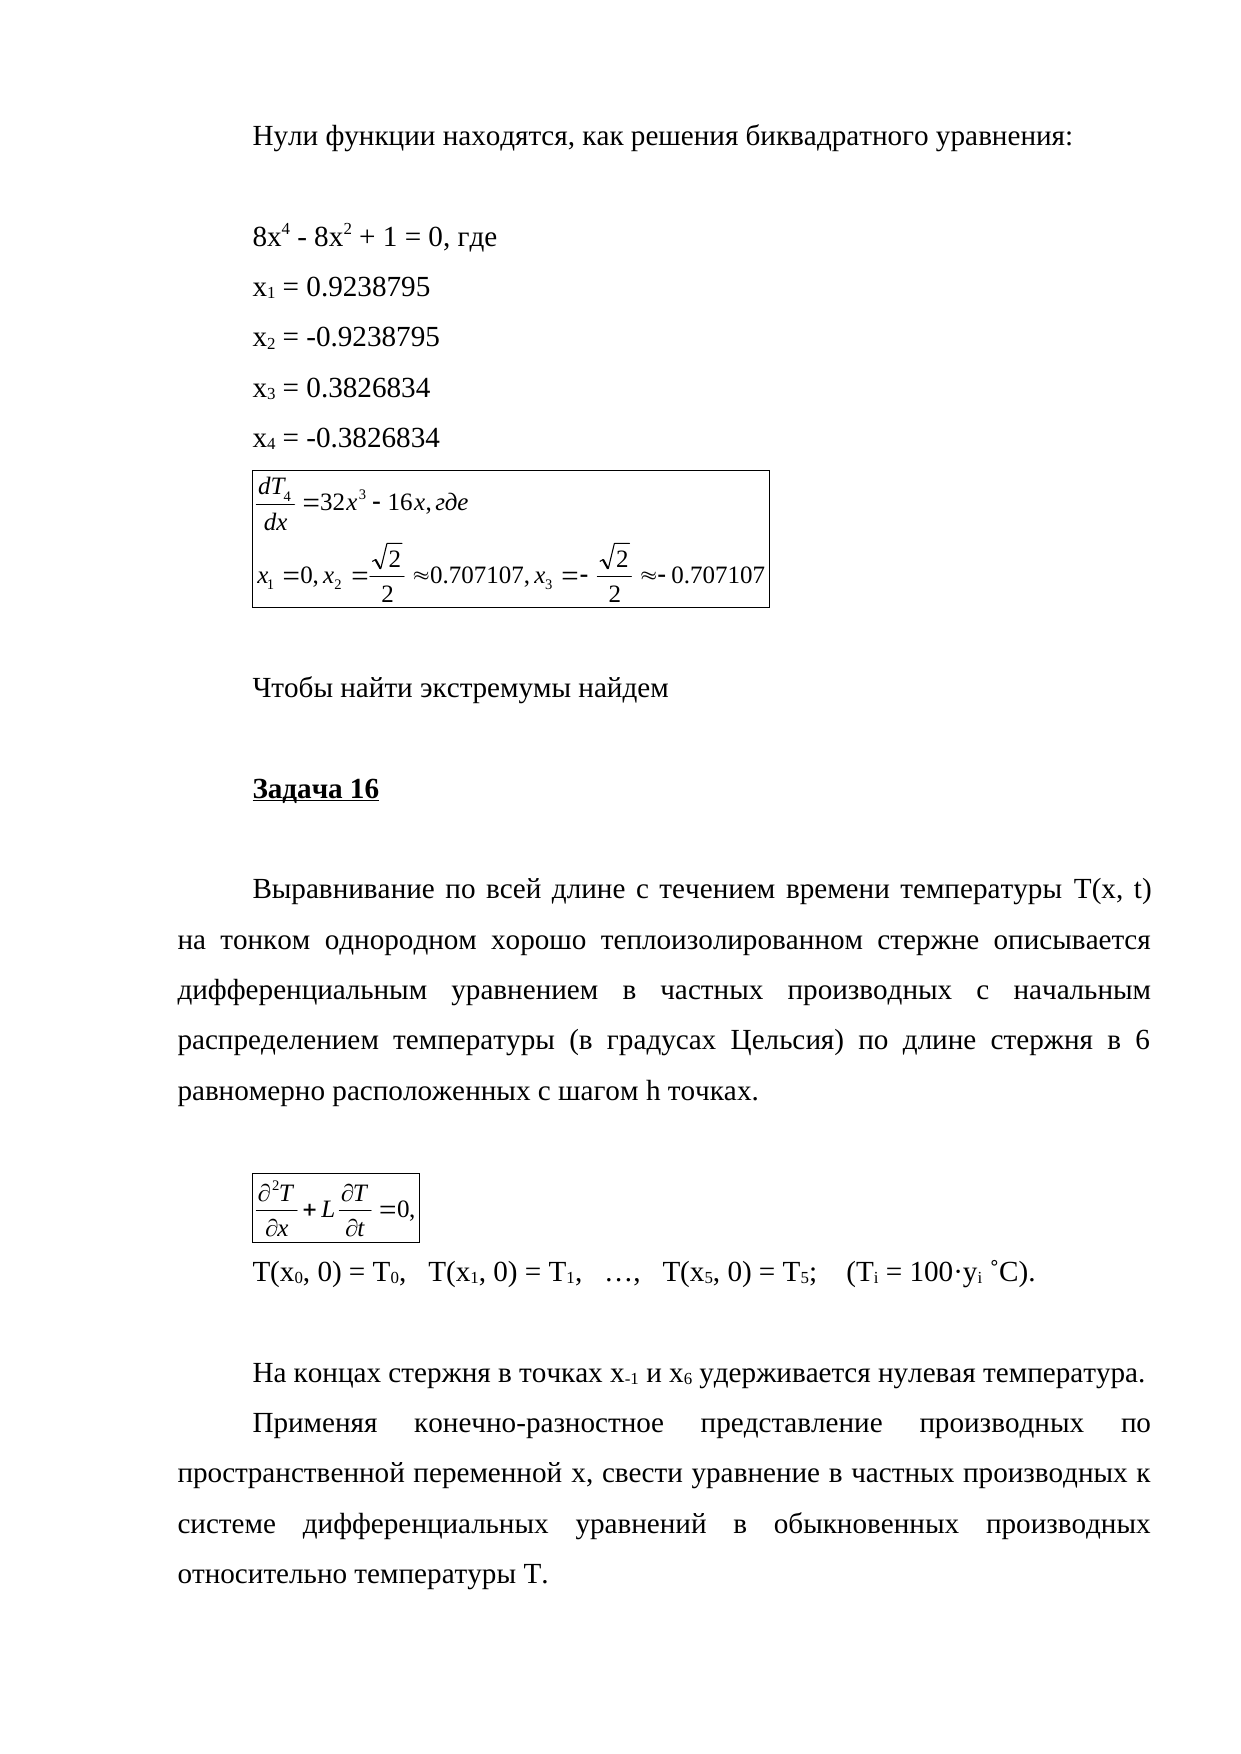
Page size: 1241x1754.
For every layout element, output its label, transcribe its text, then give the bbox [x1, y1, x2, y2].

text x4 = -0.3826834 [177, 420, 1152, 453]
text x3 = 0.3826834 [177, 370, 1152, 403]
text Нули функции находятся, как решения биквадратного уравнения: [177, 118, 1152, 152]
text x2 = -0.9238795 [177, 319, 1152, 353]
text Применяя конечно-разностное представление производных по пространственной переменной x, свести уравнение в частных производных к системе дифференциальных уравнений в обыкновенных производных относительно температуры T. [177, 1405, 1152, 1589]
text 8x4 - 8x2 + 1 = 0, где [177, 219, 1152, 252]
text Задача 16 [177, 771, 1152, 804]
text T(x0, 0) = T0, T(x1, 0) = T1, …, T(x5, 0) = T5; (Ti = 100·yi ˚C). [177, 1254, 1152, 1288]
text x1 = 0.9238795 [177, 269, 1152, 303]
text На концах стержня в точках x-1 и x6 удерживается нулевая температура. [177, 1355, 1152, 1388]
text Выравнивание по всей длине с течением времени температуры T(x, t) на тонком однородном хорошо теплоизолированном стержне описывается дифференциальным уравнением в частных производных с начальным распределением температуры (в градусах Цельсия) по длине стержня в 6 равномерно расположенных с шагом h точках. [177, 871, 1152, 1106]
text Чтобы найти экстремумы найдем [177, 670, 1152, 704]
